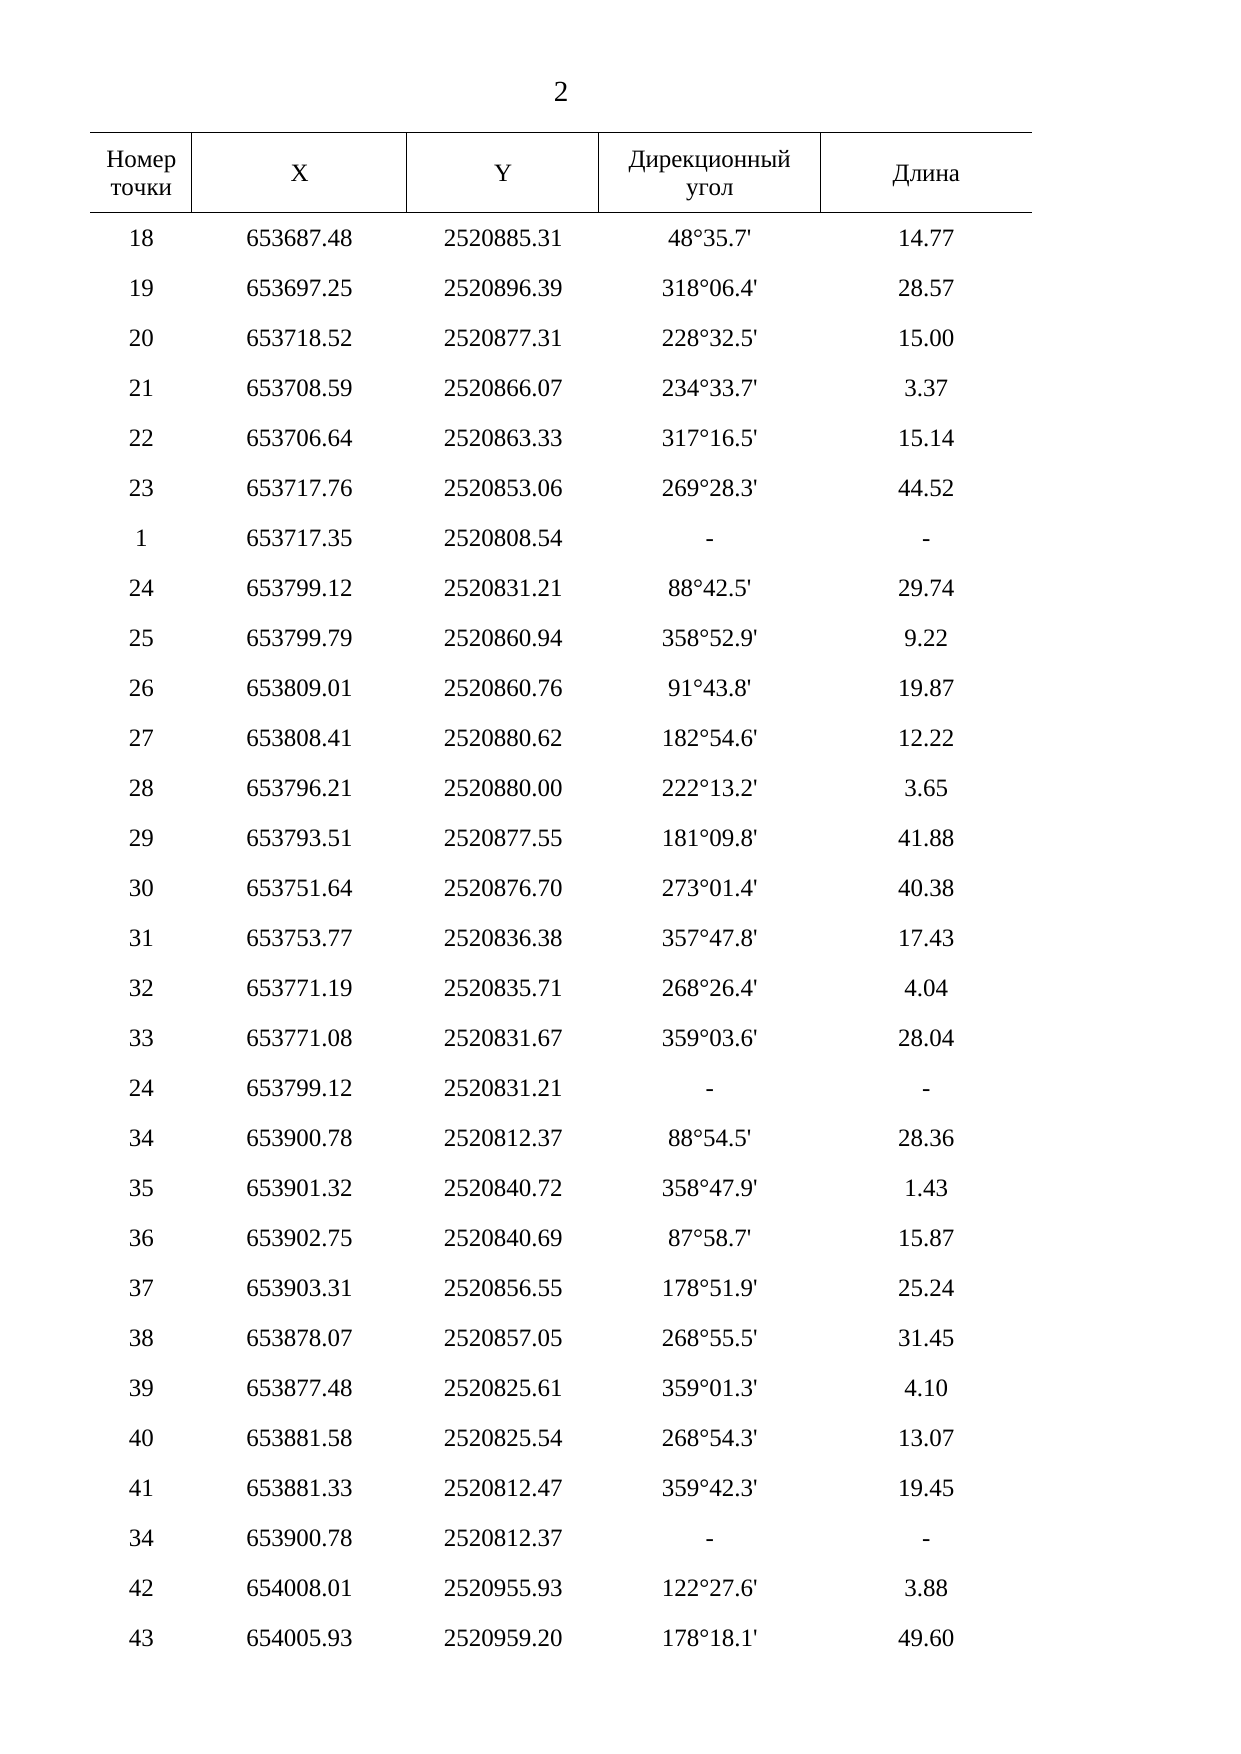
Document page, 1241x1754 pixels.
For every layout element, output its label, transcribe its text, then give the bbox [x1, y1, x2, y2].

table_cell 34 [90, 1113, 192, 1163]
table_cell 2520880.62 [407, 713, 599, 763]
table_cell 653751.64 [192, 863, 407, 913]
table_cell 28 [90, 763, 192, 813]
table_cell 359°03.6' [599, 1013, 820, 1063]
table_cell 2520877.31 [407, 313, 599, 363]
table_cell 88°42.5' [599, 563, 820, 613]
table_cell 653771.08 [192, 1013, 407, 1063]
table_cell 2520866.07 [407, 363, 599, 413]
table_cell 2520860.94 [407, 613, 599, 663]
table_cell 653687.48 [192, 213, 407, 263]
table_cell 9.22 [820, 613, 1032, 663]
table_cell 36 [90, 1213, 192, 1263]
table_cell 357°47.8' [599, 913, 820, 963]
table_cell 2520831.21 [407, 1063, 599, 1113]
table_cell 29 [90, 813, 192, 863]
table_cell 2520840.69 [407, 1213, 599, 1263]
table_cell 2520857.05 [407, 1313, 599, 1363]
table_cell - [820, 513, 1032, 563]
table_cell 653900.78 [192, 1513, 407, 1563]
table_cell 268°55.5' [599, 1313, 820, 1363]
table_cell 88°54.5' [599, 1113, 820, 1163]
table_cell 2520840.72 [407, 1163, 599, 1213]
table_cell 653903.31 [192, 1263, 407, 1313]
table_cell 1.43 [820, 1163, 1032, 1213]
table_cell Дирекционный угол [599, 133, 820, 212]
table_cell 41 [90, 1463, 192, 1513]
table_cell Длина [821, 133, 1032, 212]
table_cell 2520856.55 [407, 1263, 599, 1313]
table_cell 2520808.54 [407, 513, 599, 563]
table_cell 2520825.54 [407, 1413, 599, 1463]
table_cell 13.07 [820, 1413, 1032, 1463]
table_cell 359°42.3' [599, 1463, 820, 1513]
table_cell 41.88 [820, 813, 1032, 863]
table_cell 1 [90, 513, 192, 563]
table_cell 2520860.76 [407, 663, 599, 713]
table_cell 42 [90, 1563, 192, 1613]
table_cell 654005.93 [192, 1613, 407, 1663]
table_cell 31.45 [820, 1313, 1032, 1363]
table_cell 4.10 [820, 1363, 1032, 1413]
table_cell 228°32.5' [599, 313, 820, 363]
table_cell 40 [90, 1413, 192, 1463]
table_cell 653881.33 [192, 1463, 407, 1513]
table_cell 182°54.6' [599, 713, 820, 763]
table_cell - [820, 1063, 1032, 1113]
table_cell 178°18.1' [599, 1613, 820, 1663]
table_cell 653799.12 [192, 563, 407, 613]
table_cell 2520812.47 [407, 1463, 599, 1513]
table_cell 359°01.3' [599, 1363, 820, 1413]
table_cell 48°35.7' [599, 213, 820, 263]
table_cell 653901.32 [192, 1163, 407, 1213]
table_cell - [599, 513, 820, 563]
table_cell 43 [90, 1613, 192, 1663]
table_cell 653793.51 [192, 813, 407, 863]
table_cell 268°54.3' [599, 1413, 820, 1463]
table_cell 24 [90, 563, 192, 613]
table_cell 12.22 [820, 713, 1032, 763]
table_cell 27 [90, 713, 192, 763]
table_cell 2520863.33 [407, 413, 599, 463]
table_cell 28.57 [820, 263, 1032, 313]
table_cell 181°09.8' [599, 813, 820, 863]
table_cell 653706.64 [192, 413, 407, 463]
table_cell 19 [90, 263, 192, 313]
table_cell 35 [90, 1163, 192, 1213]
table_cell 4.04 [820, 963, 1032, 1013]
table_cell 2520896.39 [407, 263, 599, 313]
table_cell 653697.25 [192, 263, 407, 313]
table_cell 269°28.3' [599, 463, 820, 513]
table_cell 39 [90, 1363, 192, 1413]
table_cell 18 [90, 213, 192, 263]
table_cell 29.74 [820, 563, 1032, 613]
table_cell 87°58.7' [599, 1213, 820, 1263]
table_cell 22 [90, 413, 192, 463]
table_cell 2520885.31 [407, 213, 599, 263]
table_cell 653799.12 [192, 1063, 407, 1113]
table_cell 15.87 [820, 1213, 1032, 1263]
table_cell Y [407, 133, 598, 212]
table_cell 653718.52 [192, 313, 407, 363]
table_cell 28.04 [820, 1013, 1032, 1063]
table_cell 2520877.55 [407, 813, 599, 863]
table_cell 3.88 [820, 1563, 1032, 1613]
table_cell - [599, 1513, 820, 1563]
table_cell 268°26.4' [599, 963, 820, 1013]
table_cell 2520955.93 [407, 1563, 599, 1613]
table_cell 2520853.06 [407, 463, 599, 513]
table_cell 25 [90, 613, 192, 663]
table_cell 20 [90, 313, 192, 363]
table_cell 317°16.5' [599, 413, 820, 463]
table_cell 273°01.4' [599, 863, 820, 913]
table_cell 234°33.7' [599, 363, 820, 413]
table_cell 31 [90, 913, 192, 963]
table_cell 24 [90, 1063, 192, 1113]
table_cell 653902.75 [192, 1213, 407, 1263]
table_cell 33 [90, 1013, 192, 1063]
table_cell 653796.21 [192, 763, 407, 813]
table_cell 44.52 [820, 463, 1032, 513]
table_cell 2520831.67 [407, 1013, 599, 1063]
table_cell 653708.59 [192, 363, 407, 413]
table_cell 653717.35 [192, 513, 407, 563]
table_cell 3.65 [820, 763, 1032, 813]
table_cell 2520812.37 [407, 1113, 599, 1163]
table_cell 358°52.9' [599, 613, 820, 663]
table_cell 318°06.4' [599, 263, 820, 313]
table_cell 49.60 [820, 1613, 1032, 1663]
table_cell 653877.48 [192, 1363, 407, 1413]
table_cell 26 [90, 663, 192, 713]
table_cell 653809.01 [192, 663, 407, 713]
table_cell 122°27.6' [599, 1563, 820, 1613]
table_cell 2520876.70 [407, 863, 599, 913]
table_cell 40.38 [820, 863, 1032, 913]
table_cell 23 [90, 463, 192, 513]
table_cell Номер точки [90, 133, 191, 212]
table_cell 653900.78 [192, 1113, 407, 1163]
table_cell 19.45 [820, 1463, 1032, 1513]
table_cell 2520812.37 [407, 1513, 599, 1563]
table_cell 653717.76 [192, 463, 407, 513]
table_cell 2520959.20 [407, 1613, 599, 1663]
table_cell 25.24 [820, 1263, 1032, 1313]
table_cell 653753.77 [192, 913, 407, 963]
table_cell 2520836.38 [407, 913, 599, 963]
table_cell 2520835.71 [407, 963, 599, 1013]
table_cell 653808.41 [192, 713, 407, 763]
table_cell 32 [90, 963, 192, 1013]
table_cell - [820, 1513, 1032, 1563]
table_cell 91°43.8' [599, 663, 820, 713]
table_cell - [599, 1063, 820, 1113]
table_cell 653771.19 [192, 963, 407, 1013]
table_cell 2520831.21 [407, 563, 599, 613]
table_cell 34 [90, 1513, 192, 1563]
table_cell 653881.58 [192, 1413, 407, 1463]
table_cell 15.14 [820, 413, 1032, 463]
table_cell 653878.07 [192, 1313, 407, 1363]
table_cell 2520880.00 [407, 763, 599, 813]
table_cell 28.36 [820, 1113, 1032, 1163]
table_cell 178°51.9' [599, 1263, 820, 1313]
table_cell 17.43 [820, 913, 1032, 963]
table_cell 14.77 [820, 213, 1032, 263]
table_cell 654008.01 [192, 1563, 407, 1613]
table_cell 222°13.2' [599, 763, 820, 813]
table_cell 653799.79 [192, 613, 407, 663]
table_cell 15.00 [820, 313, 1032, 363]
table_cell 358°47.9' [599, 1163, 820, 1213]
table_cell 38 [90, 1313, 192, 1363]
table_cell 30 [90, 863, 192, 913]
table_cell 2520825.61 [407, 1363, 599, 1413]
table_cell 37 [90, 1263, 192, 1313]
table_cell 21 [90, 363, 192, 413]
table_cell X [192, 133, 406, 212]
table_cell 3.37 [820, 363, 1032, 413]
table_cell 19.87 [820, 663, 1032, 713]
